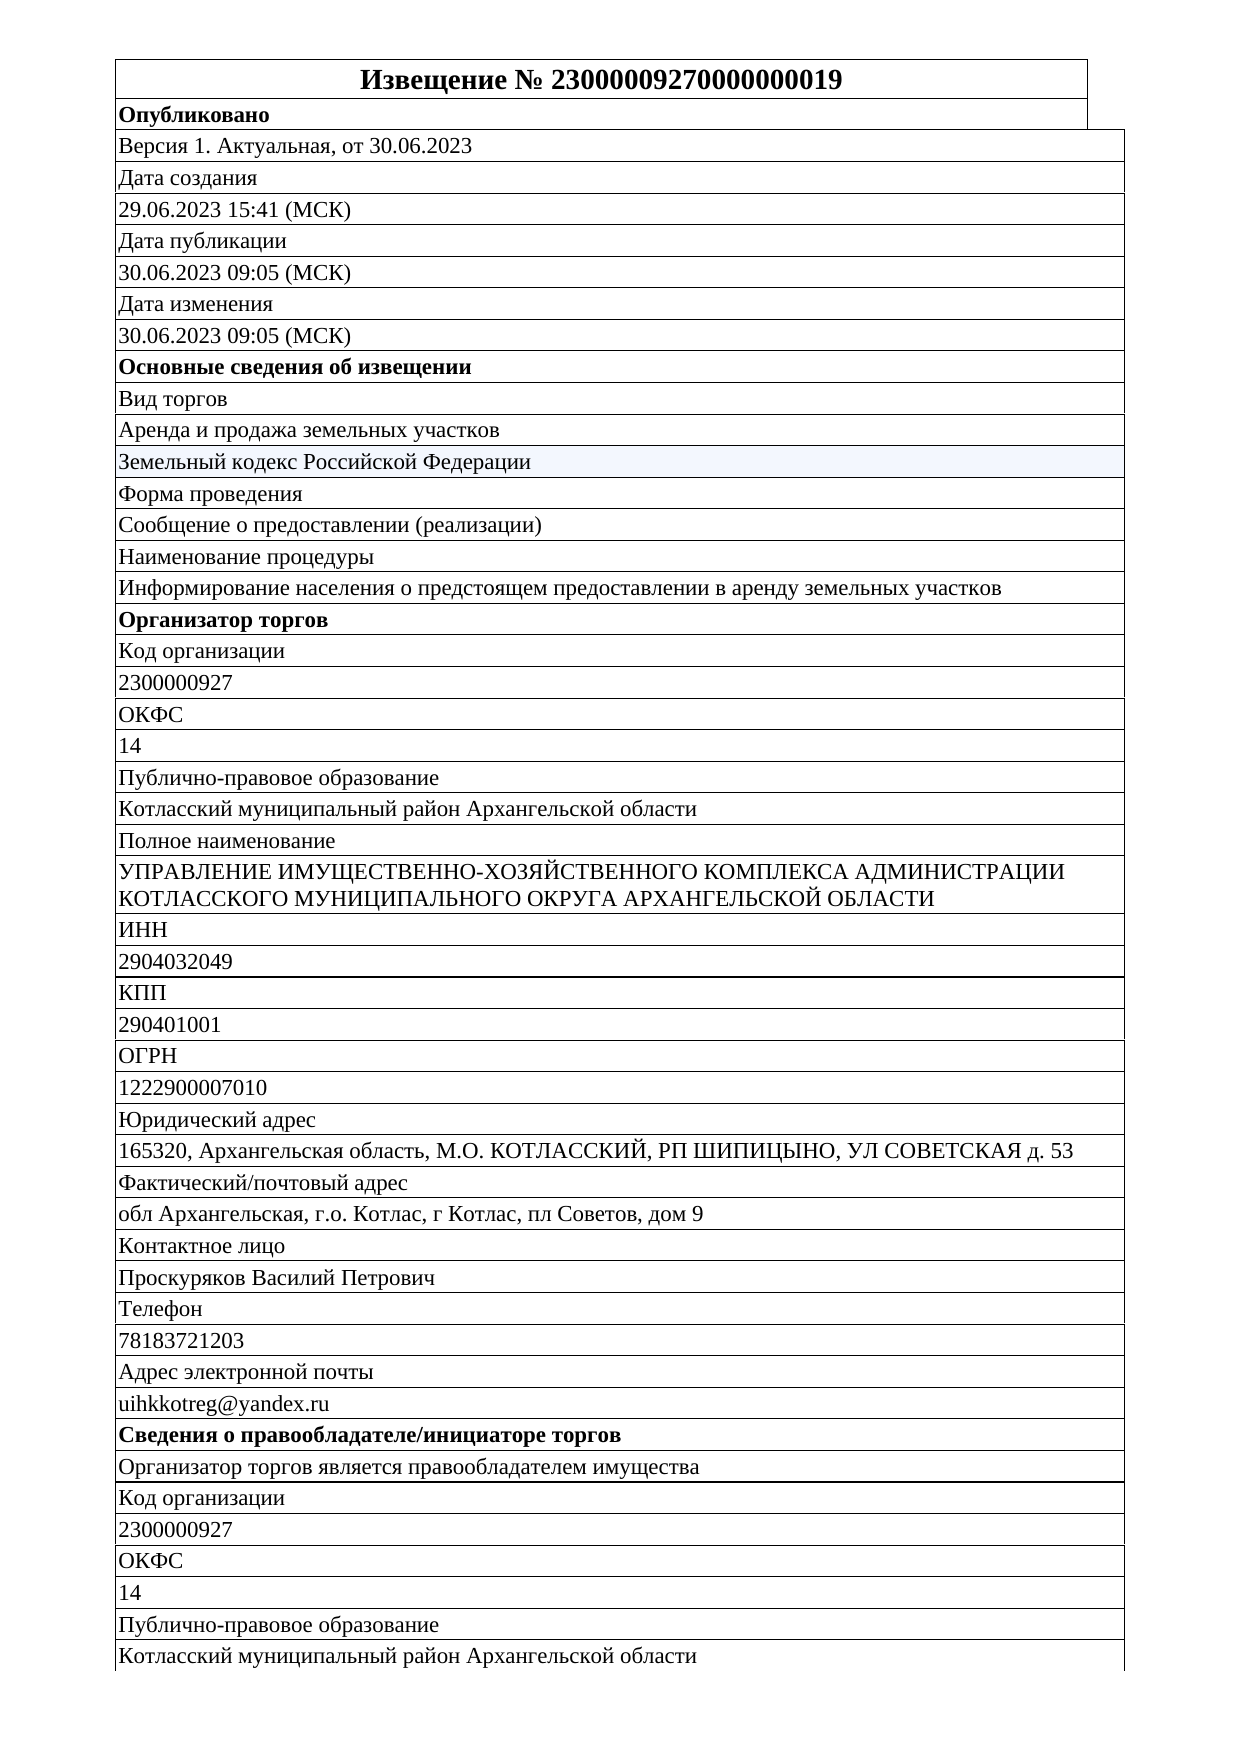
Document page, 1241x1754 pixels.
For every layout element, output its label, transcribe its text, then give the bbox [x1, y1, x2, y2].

text 78183721203 [116, 1325, 1124, 1355]
text Дата публикации [116, 225, 1124, 256]
text УПРАВЛЕНИЕ ИМУЩЕСТВЕННО-ХОЗЯЙСТВЕННОГО КОМПЛЕКСА АДМИНИСТРАЦИИ КОТЛАССКОГО МУНИЦИПАЛЬНОГО ОКРУГА АРХАНГЕЛЬСКОЙ ОБЛАСТИ [116, 856, 1124, 913]
text Организатор торгов является правообладателем имущества [116, 1451, 1124, 1481]
text ОКФС [116, 699, 1124, 729]
text 2300000927 [116, 667, 1124, 697]
text 165320, Архангельская область, М.О. КОТЛАССКИЙ, РП ШИПИЦЫНО, УЛ СОВЕТСКАЯ д. 53 [116, 1135, 1124, 1166]
text 2300000927 [116, 1514, 1124, 1544]
text Код организации [116, 635, 1124, 666]
text Версия 1. Актуальная, от 30.06.2023 [116, 130, 1124, 161]
text 30.06.2023 09:05 (МСК) [116, 320, 1124, 350]
text Организатор торгов [116, 604, 1124, 634]
text Сведения о правообладателе/инициаторе торгов [116, 1419, 1124, 1450]
text ОКФС [116, 1546, 1124, 1576]
text Сообщение о предоставлении (реализации) [116, 509, 1124, 540]
text Адрес электронной почты [116, 1356, 1124, 1387]
text Код организации [116, 1483, 1124, 1513]
text ИНН [116, 914, 1124, 945]
text Котласский муниципальный район Архангельской области [116, 793, 1124, 824]
text uihkkotreg@yandex.ru [116, 1388, 1124, 1418]
text 2904032049 [116, 946, 1124, 976]
text Извещение № 23000009270000000019 [116, 60, 1087, 98]
text Публично-правовое образование [116, 762, 1124, 792]
text обл Архангельская, г.о. Котлас, г Котлас, пл Советов, дом 9 [116, 1198, 1124, 1229]
text Аренда и продажа земельных участков [116, 415, 1124, 445]
text 290401001 [116, 1009, 1124, 1039]
text 1222900007010 [116, 1072, 1124, 1103]
text Публично-правовое образование [116, 1609, 1124, 1639]
text Дата изменения [116, 288, 1124, 319]
text КПП [116, 978, 1124, 1008]
text Телефон [116, 1293, 1124, 1323]
text Проскуряков Василий Петрович [116, 1261, 1124, 1292]
text ОГРН [116, 1041, 1124, 1071]
text Земельный кодекс Российской Федерации [116, 446, 1124, 477]
text Котласский муниципальный район Архангельской области [116, 1640, 1124, 1671]
text 14 [116, 730, 1124, 761]
text Опубликовано [116, 99, 1087, 129]
text Основные сведения об извещении [116, 351, 1124, 382]
text 14 [116, 1577, 1124, 1608]
text Полное наименование [116, 825, 1124, 855]
text 30.06.2023 09:05 (МСК) [116, 257, 1124, 287]
text 29.06.2023 15:41 (МСК) [116, 194, 1124, 224]
text Дата создания [116, 162, 1124, 192]
text Информирование населения о предстоящем предоставлении в аренду земельных участков [116, 572, 1124, 603]
text Фактический/почтовый адрес [116, 1167, 1124, 1197]
text Форма проведения [116, 478, 1124, 508]
text Наименование процедуры [116, 541, 1124, 571]
text Вид торгов [116, 383, 1124, 413]
text Юридический адрес [116, 1104, 1124, 1134]
text Контактное лицо [116, 1230, 1124, 1260]
